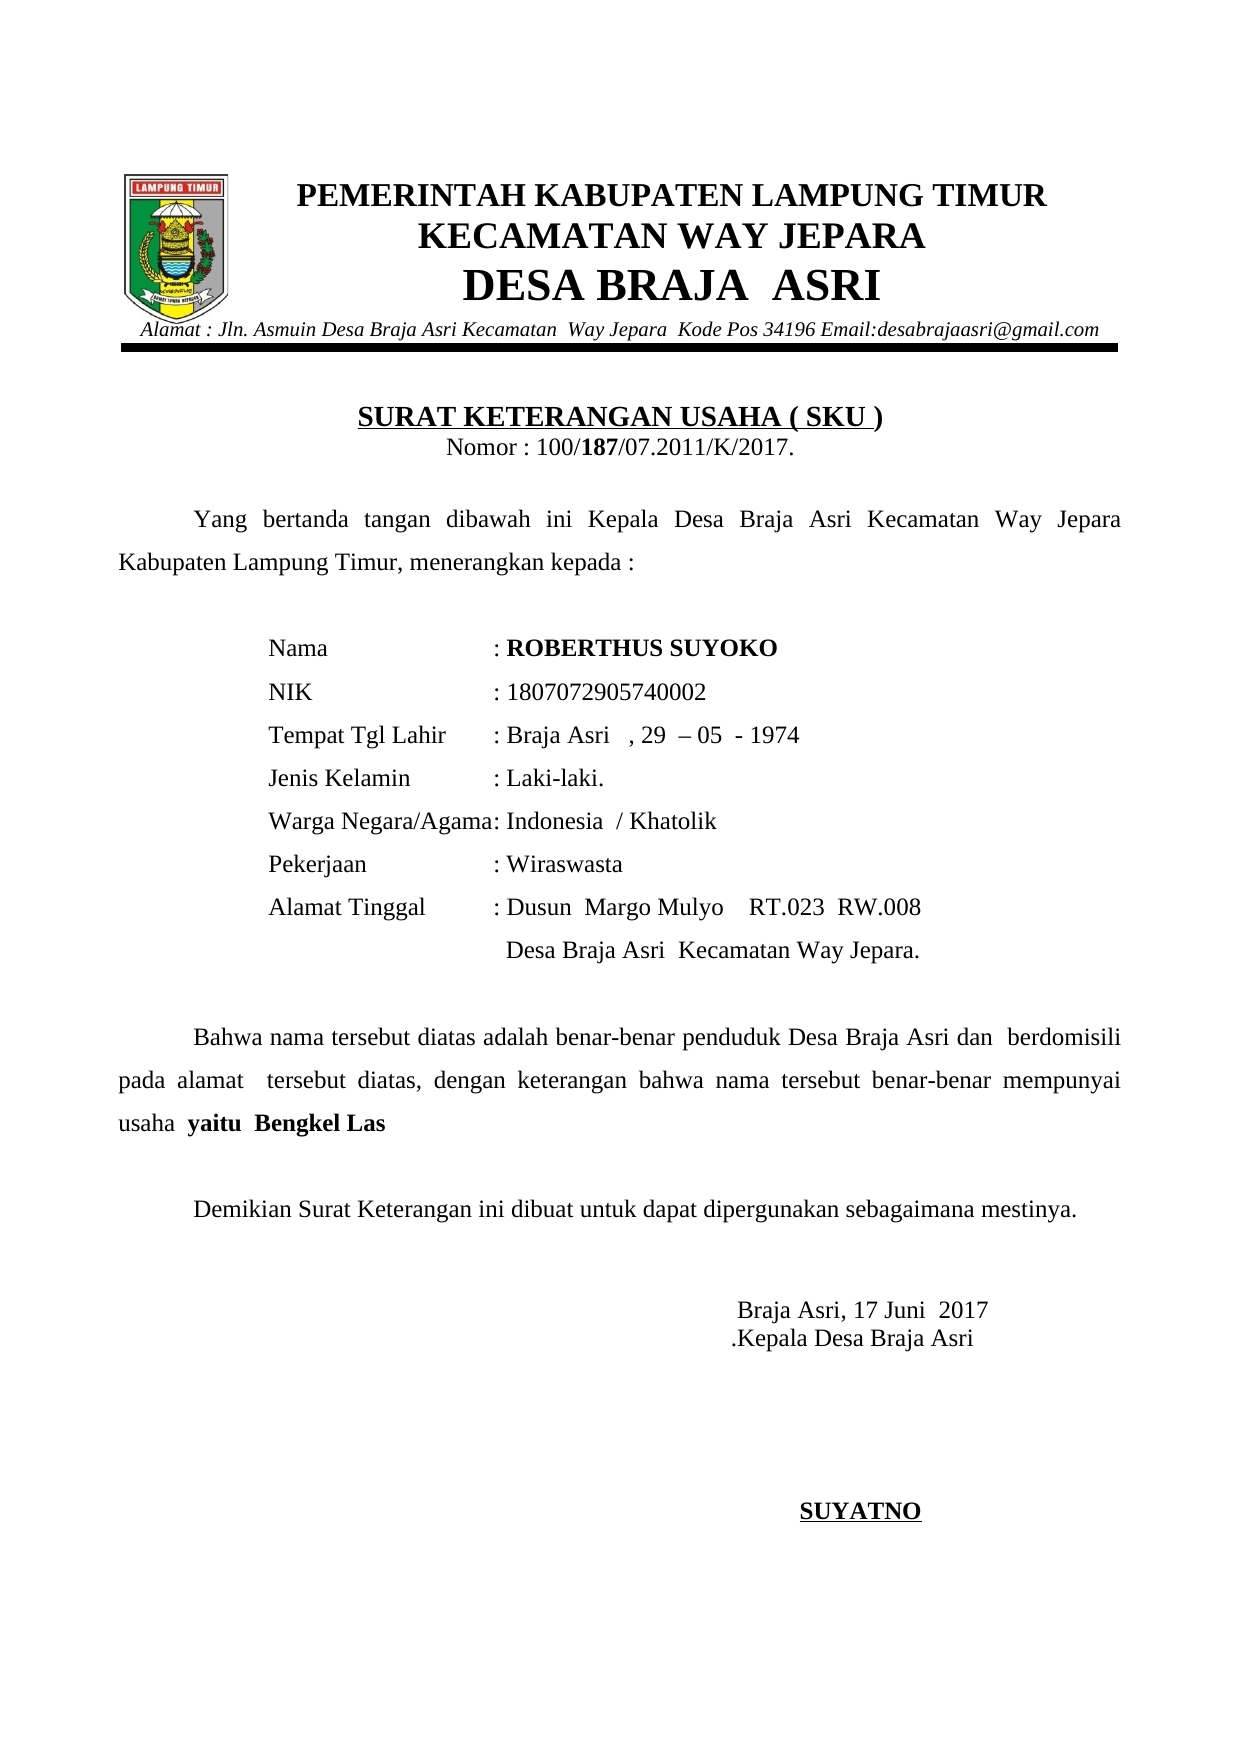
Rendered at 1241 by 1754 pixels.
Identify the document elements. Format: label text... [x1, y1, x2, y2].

text Tempat Tgl Lahir : Braja Asri , 29 – 05 - 1974 [268, 720, 1122, 748]
text Yang bertanda tangan dibawah ini Kepala Desa Braja Asri Kecamatan Way Jepara Kabupaten Lampung Timur, menerangkan kepada : [118, 504, 1122, 576]
text Jenis Kelamin : Laki-laki. [268, 763, 1122, 792]
picture [124, 174, 229, 317]
text Demikian Surat Keterangan ini dibuat untuk dapat dipergunakan sebagaimana mestinya. [118, 1194, 1122, 1223]
text NIK : 1807072905740002 [192, 677, 1122, 705]
text SURAT KETERANGAN USAHA ( SKU ) [118, 399, 1122, 432]
text Alamat Tinggal : Dusun Margo Mulyo RT.023 RW.008 [268, 892, 1122, 921]
text Nomor : 100/187/07.2011/K/2017. [118, 432, 1122, 461]
text Warga Negara/Agama : Indonesia / Khatolik [268, 806, 1122, 835]
text Nama : ROBERTHUS SUYOKO [192, 633, 1122, 662]
text KECAMATAN WAY JEPARA [222, 214, 1122, 257]
text DESA BRAJA ASRI [222, 257, 1122, 310]
text Desa Braja Asri Kecamatan Way Jepara. [493, 935, 1122, 964]
text .Kepala Desa Braja Asri [643, 1323, 1122, 1352]
text Bahwa nama tersebut diatas adalah benar-benar penduduk Desa Braja Asri dan berdomisili pada alamat tersebut diatas, dengan keterangan bahwa nama tersebut benar-benar mempunyai usaha yaitu Bengkel Las [118, 1022, 1122, 1137]
text SUYATNO [643, 1496, 1122, 1525]
text Braja Asri, 17 Juni 2017 [568, 1295, 1122, 1323]
text Alamat : Jln. Asmuin Desa Braja Asri Kecamatan Way Jepara Kode Pos 34196 Email:desabrajaasri@gmail.com [118, 317, 1122, 341]
text Pekerjaan : Wiraswasta [268, 849, 1122, 878]
text PEMERINTAH KABUPATEN LAMPUNG TIMUR [222, 176, 1122, 214]
